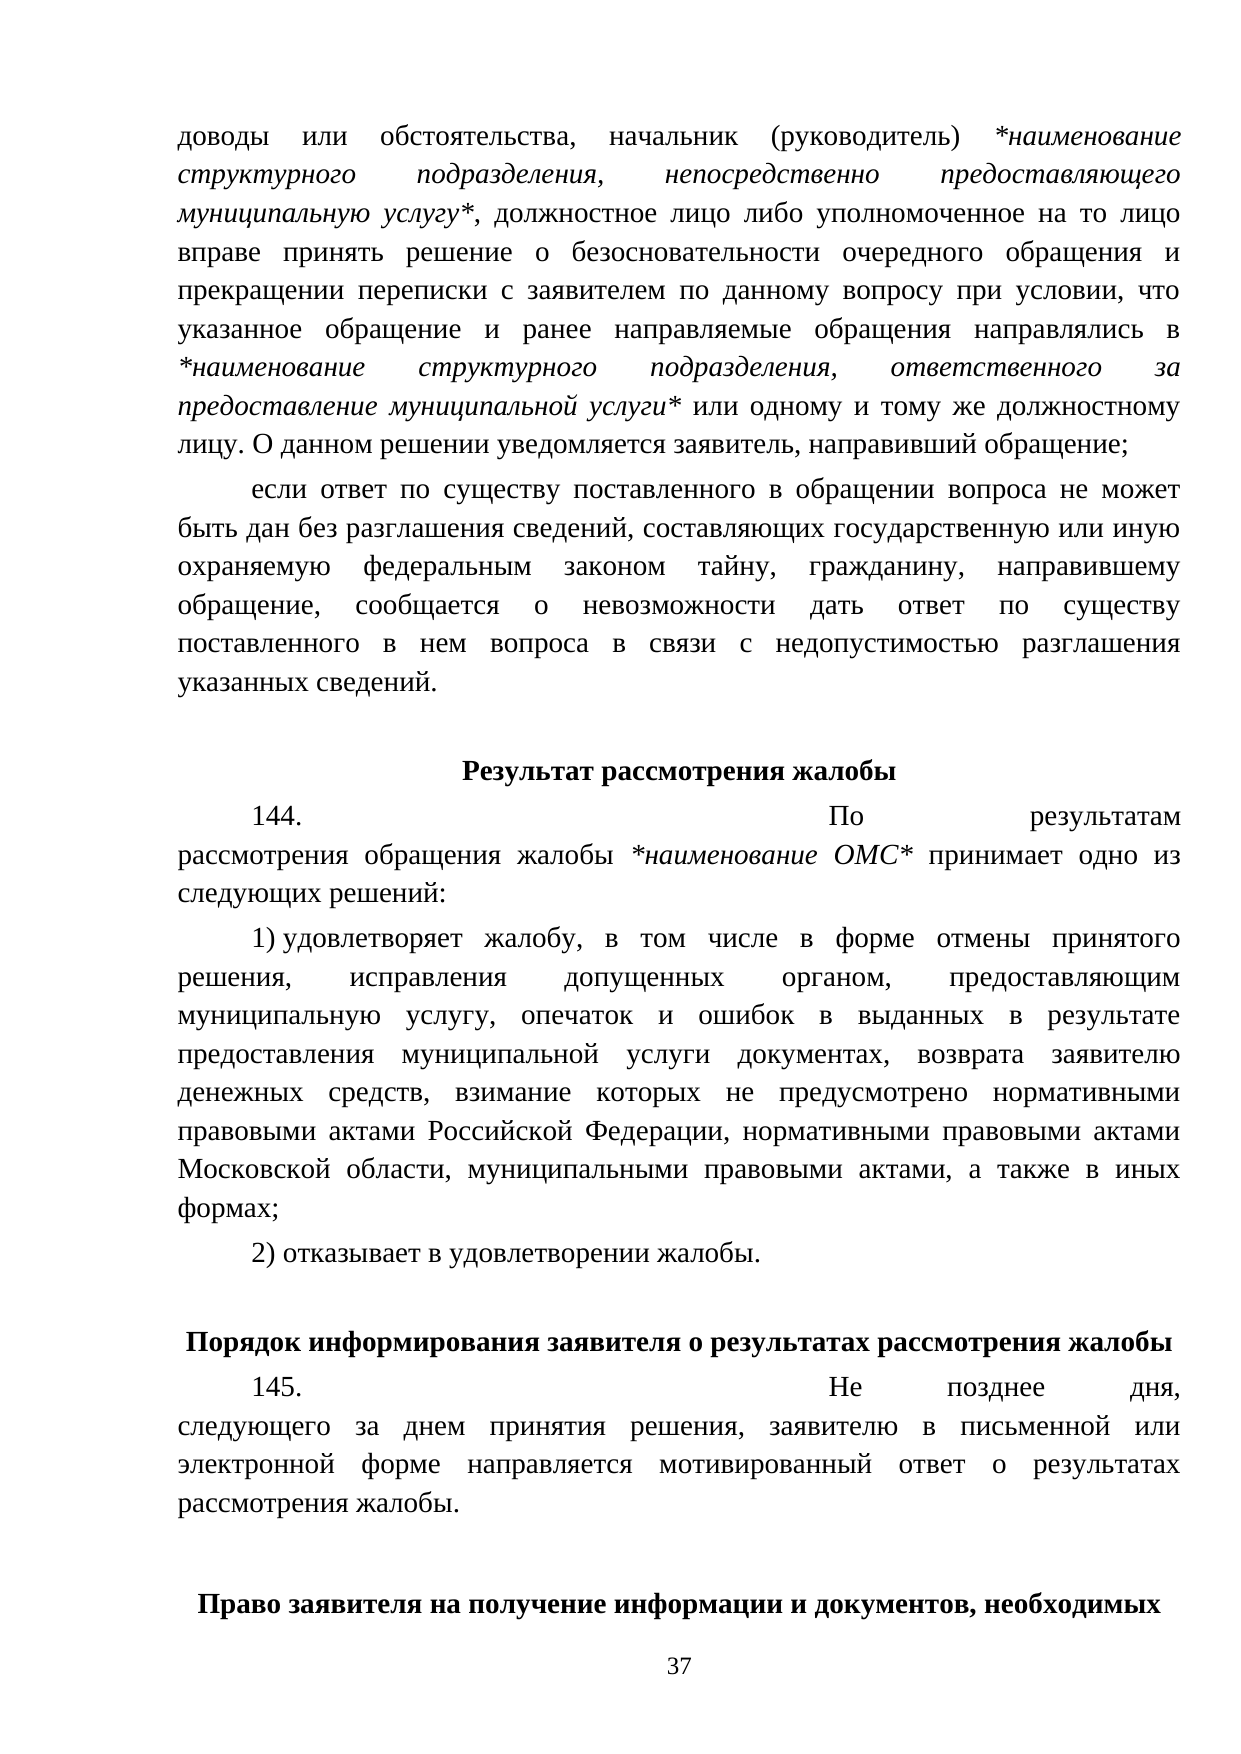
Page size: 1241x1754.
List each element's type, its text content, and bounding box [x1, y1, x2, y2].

text Порядок информирования заявителя о результатах рассмотрения жалобы [177, 1324, 1181, 1358]
text 2) отказывает в удовлетворении жалобы. [177, 1235, 1181, 1268]
list Не позднее дня, следующего за днем принятия решения, заявителю в письменной или электронной форме направляется мотивированный ответ о результатах рассмотрения жалобы. [177, 1369, 1181, 1518]
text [177, 1586, 1181, 1620]
text если ответ по существу поставленного в обращении вопроса не может быть дан без разглашения сведений, составляющих государственную или иную охраняемую федеральным законом тайну, гражданину, направившему обращение, сообщается о невозможности дать ответ по существу поставленного в нем вопроса в связи с недопустимостью разглашения указанных сведений. [177, 471, 1181, 697]
text 1) удовлетворяет жалобу, в том числе в форме отмены принятого решения, исправления допущенных органом, предоставляющим муниципальную услугу, опечаток и ошибок в выданных в результате предоставления муниципальной услуги документах, возврата заявителю денежных средств, взимание которых не предусмотрено нормативными правовыми актами Российской Федерации, нормативными правовыми актами Московской области, муниципальными правовыми актами, а также в иных формах; [177, 920, 1181, 1223]
list По результатам рассмотрения обращения жалобы *наименование ОМС* принимает одно из следующих решений: [177, 798, 1181, 909]
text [177, 118, 1181, 460]
text Результат рассмотрения жалобы [177, 753, 1181, 787]
